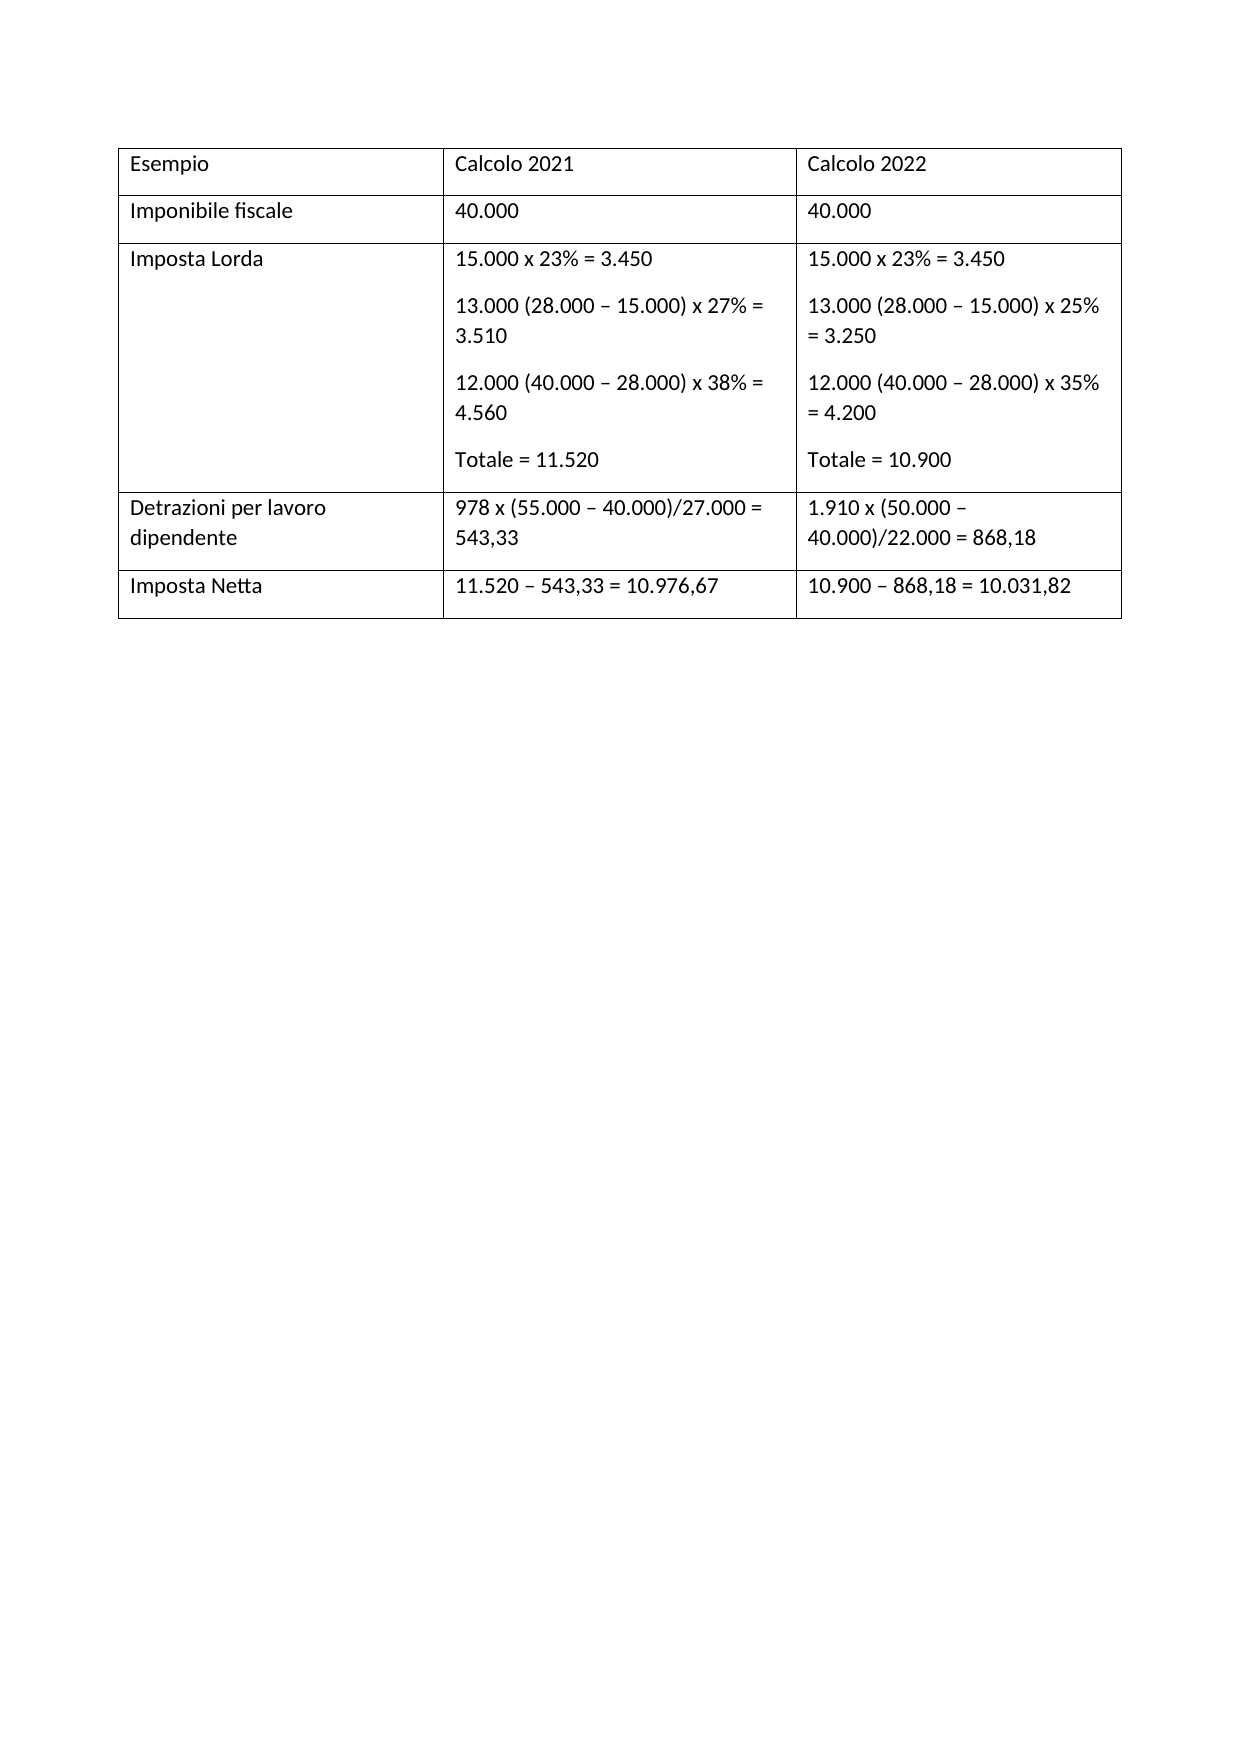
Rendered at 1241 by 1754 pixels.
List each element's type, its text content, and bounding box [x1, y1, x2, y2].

table_cell 15.000 x 23% = 3.450 13.000 (28.000 – 15.000) x 25% = 3.250 12.000 (40.000 – 28.000) x 35% = 4.200 Totale = 10.900 [797, 244, 1121, 492]
table_header Calcolo 2022 [797, 149, 1121, 195]
table_cell Detrazioni per lavoro dipendente [119, 493, 443, 570]
table_cell 15.000 x 23% = 3.450 13.000 (28.000 – 15.000) x 27% = 3.510 12.000 (40.000 – 28.000) x 38% = 4.560 Totale = 11.520 [444, 244, 796, 492]
table_cell 40.000 [797, 196, 1121, 243]
table_cell Imposta Lorda [119, 244, 443, 492]
table_cell 978 x (55.000 – 40.000)/27.000 = 543,33 [444, 493, 796, 570]
table_cell 11.520 – 543,33 = 10.976,67 [444, 571, 796, 618]
table_cell Imposta Netta [119, 571, 443, 618]
table_cell 10.900 – 868,18 = 10.031,82 [797, 571, 1121, 618]
table_header Esempio [119, 149, 443, 195]
table_cell 40.000 [444, 196, 796, 243]
table_header Calcolo 2021 [444, 149, 796, 195]
table_cell Imponibile fiscale [119, 196, 443, 243]
table_cell 1.910 x (50.000 – 40.000)/22.000 = 868,18 [797, 493, 1121, 570]
